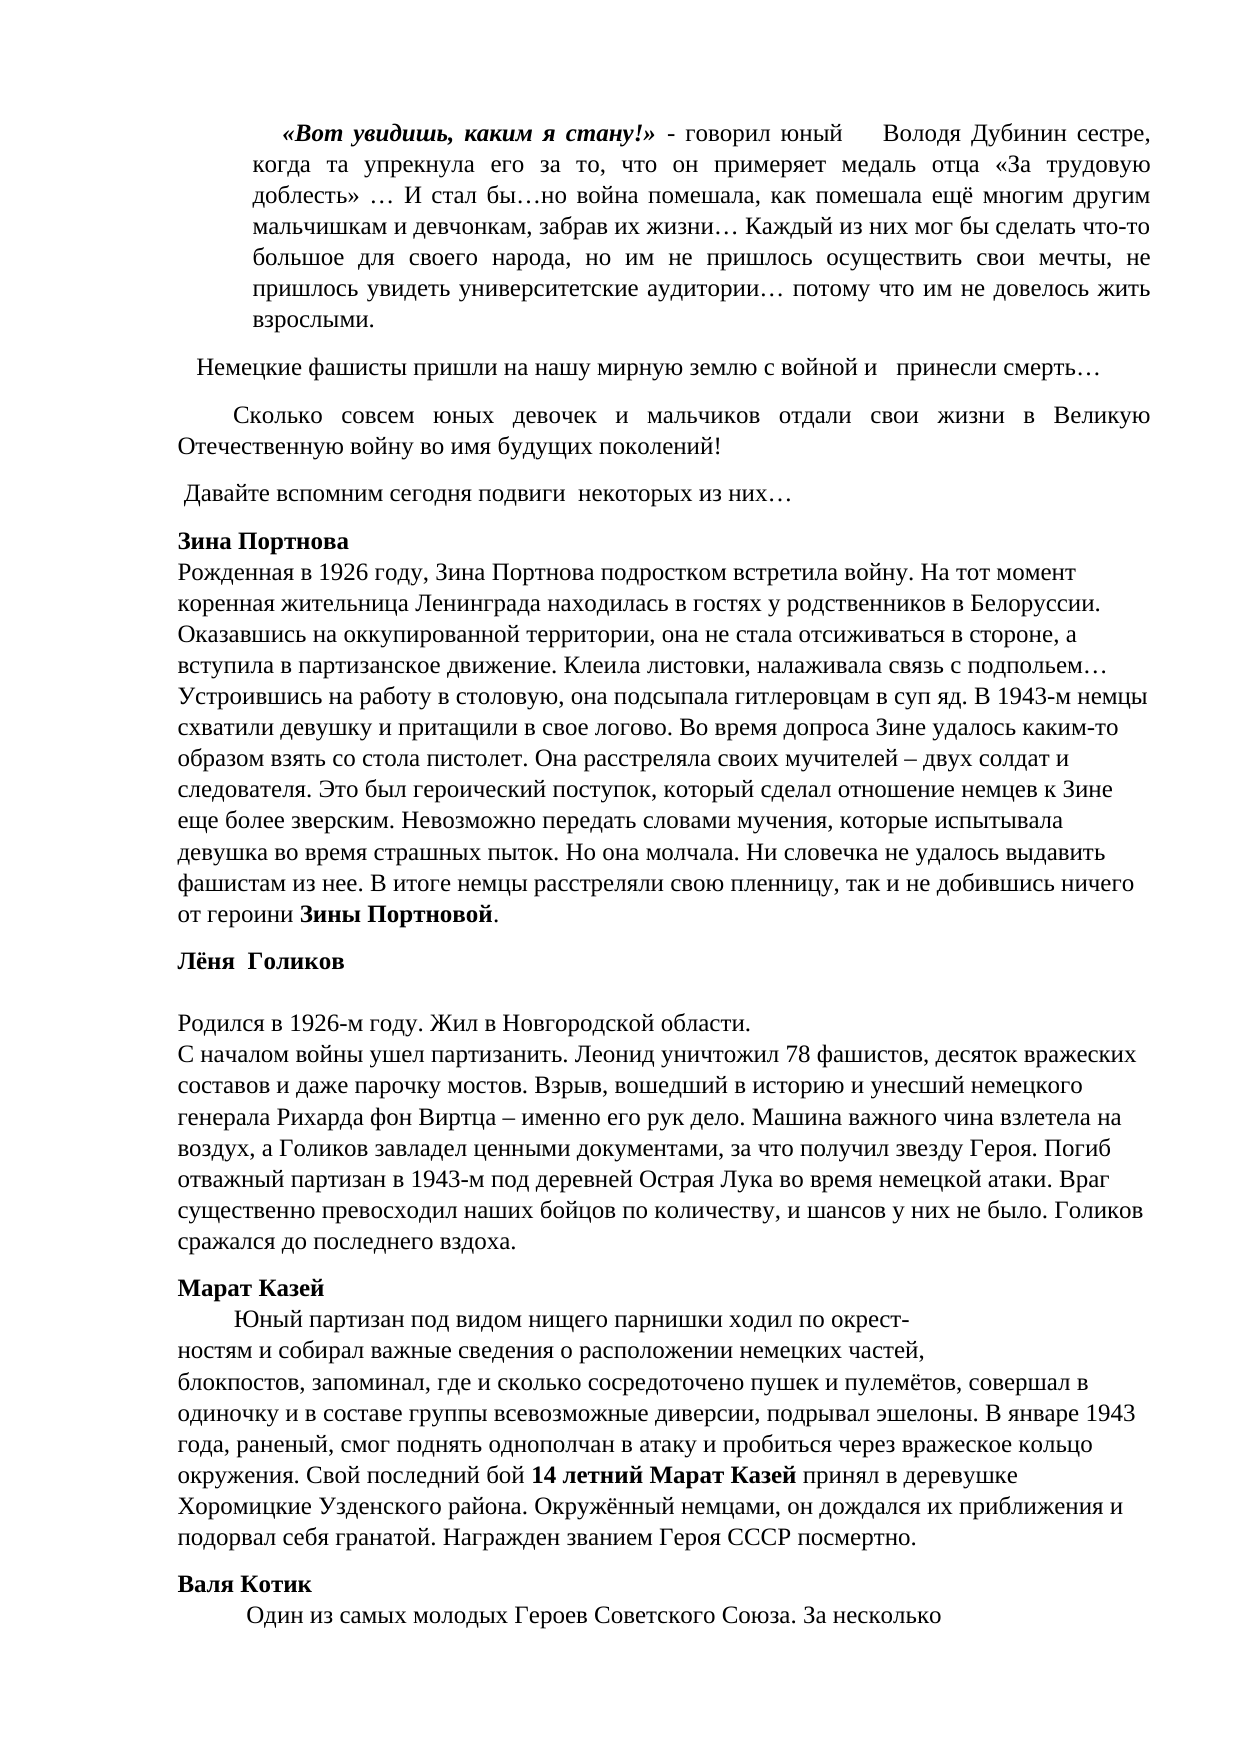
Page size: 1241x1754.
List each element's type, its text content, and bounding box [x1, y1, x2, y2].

text Лёня Голиков Родился в 1926-м году. Жил в Новгородской области. С началом войны ушел партизанить. Леонид уничтожил 78 фашистов, десяток вражеских составов и даже парочку мостов. Взрыв, вошедший в историю и унесший немецкого генерала Рихарда фон Виртца – именно его рук дело. Машина важного чина взлетела на воздух, а Голиков завладел ценными документами, за что получил звезду Героя. Погиб отважный партизан в 1943-м под деревней Острая Лука во время немецкой атаки. Враг существенно превосходил наших бойцов по количеству, и шансов у них не было. Голиков сражался до последнего вздоха. [177, 946, 1152, 1254]
text Давайте вспомним сегодня подвиги некоторых из них… [177, 478, 1152, 507]
text Сколько совсем юных девочек и мальчиков отдали свои жизни в Великую Отечественную войну во имя будущих поколений! [177, 400, 1152, 459]
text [177, 1569, 1152, 1629]
text «Вот увидишь, каким я стану!» - говорил юный Володя Дубинин сестре, когда та упрекнула его за то, что он примеряет медаль отца «За трудовую доблесть» … И стал бы…но война помешала, как помешала ещё многим другим мальчишкам и девчонкам, забрав их жизни… Каждый из них мог бы сделать что-то большое для своего народа, но им не пришлось осуществить свои мечты, не пришлось увидеть университетские аудитории… потому что им не довелось жить взрослыми. [252, 118, 1152, 333]
text Марат Казей Юный партизан под видом нищего парнишки ходил по окрест- ностям и собирал важные сведения о расположении немецких частей, блокпостов, запоминал, где и сколько сосредоточено пушек и пулемётов, совершал в одиночку и в составе группы всевозможные диверсии, подрывал эшелоны. В январе 1943 года, раненый, смог поднять однополчан в атаку и пробиться через вражеское кольцо окружения. Свой последний бой 14 летний Марат Казей принял в деревушке Хоромицкие Узденского района. Окружённый немцами, он дождался их приближения и подорвал себя гранатой. Награжден званием Героя СССР посмертно. [177, 1273, 1152, 1551]
text Немецкие фашисты пришли на нашу мирную землю с войной и принесли смерть… [177, 352, 1152, 381]
text Зина Портнова Рожденная в 1926 году, Зина Портнова подростком встретила войну. На тот момент коренная жительница Ленинграда находилась в гостях у родственников в Белоруссии. Оказавшись на оккупированной территории, она не стала отсиживаться в стороне, а вступила в партизанское движение. Клеила листовки, налаживала связь с подпольем…Устроившись на работу в столовую, она подсыпала гитлеровцам в суп яд. В 1943-м немцы схватили девушку и притащили в свое логово. Во время допроса Зине удалось каким-то образом взять со стола пистолет. Она расстреляла своих мучителей – двух солдат и следователя. Это был героический поступок, который сделал отношение немцев к Зине еще более зверским. Невозможно передать словами мучения, которые испытывала девушка во время страшных пыток. Но она молчала. Ни словечка не удалось выдавить фашистам из нее. В итоге немцы расстреляли свою пленницу, так и не добившись ничего от героини Зины Портновой. [177, 526, 1152, 927]
